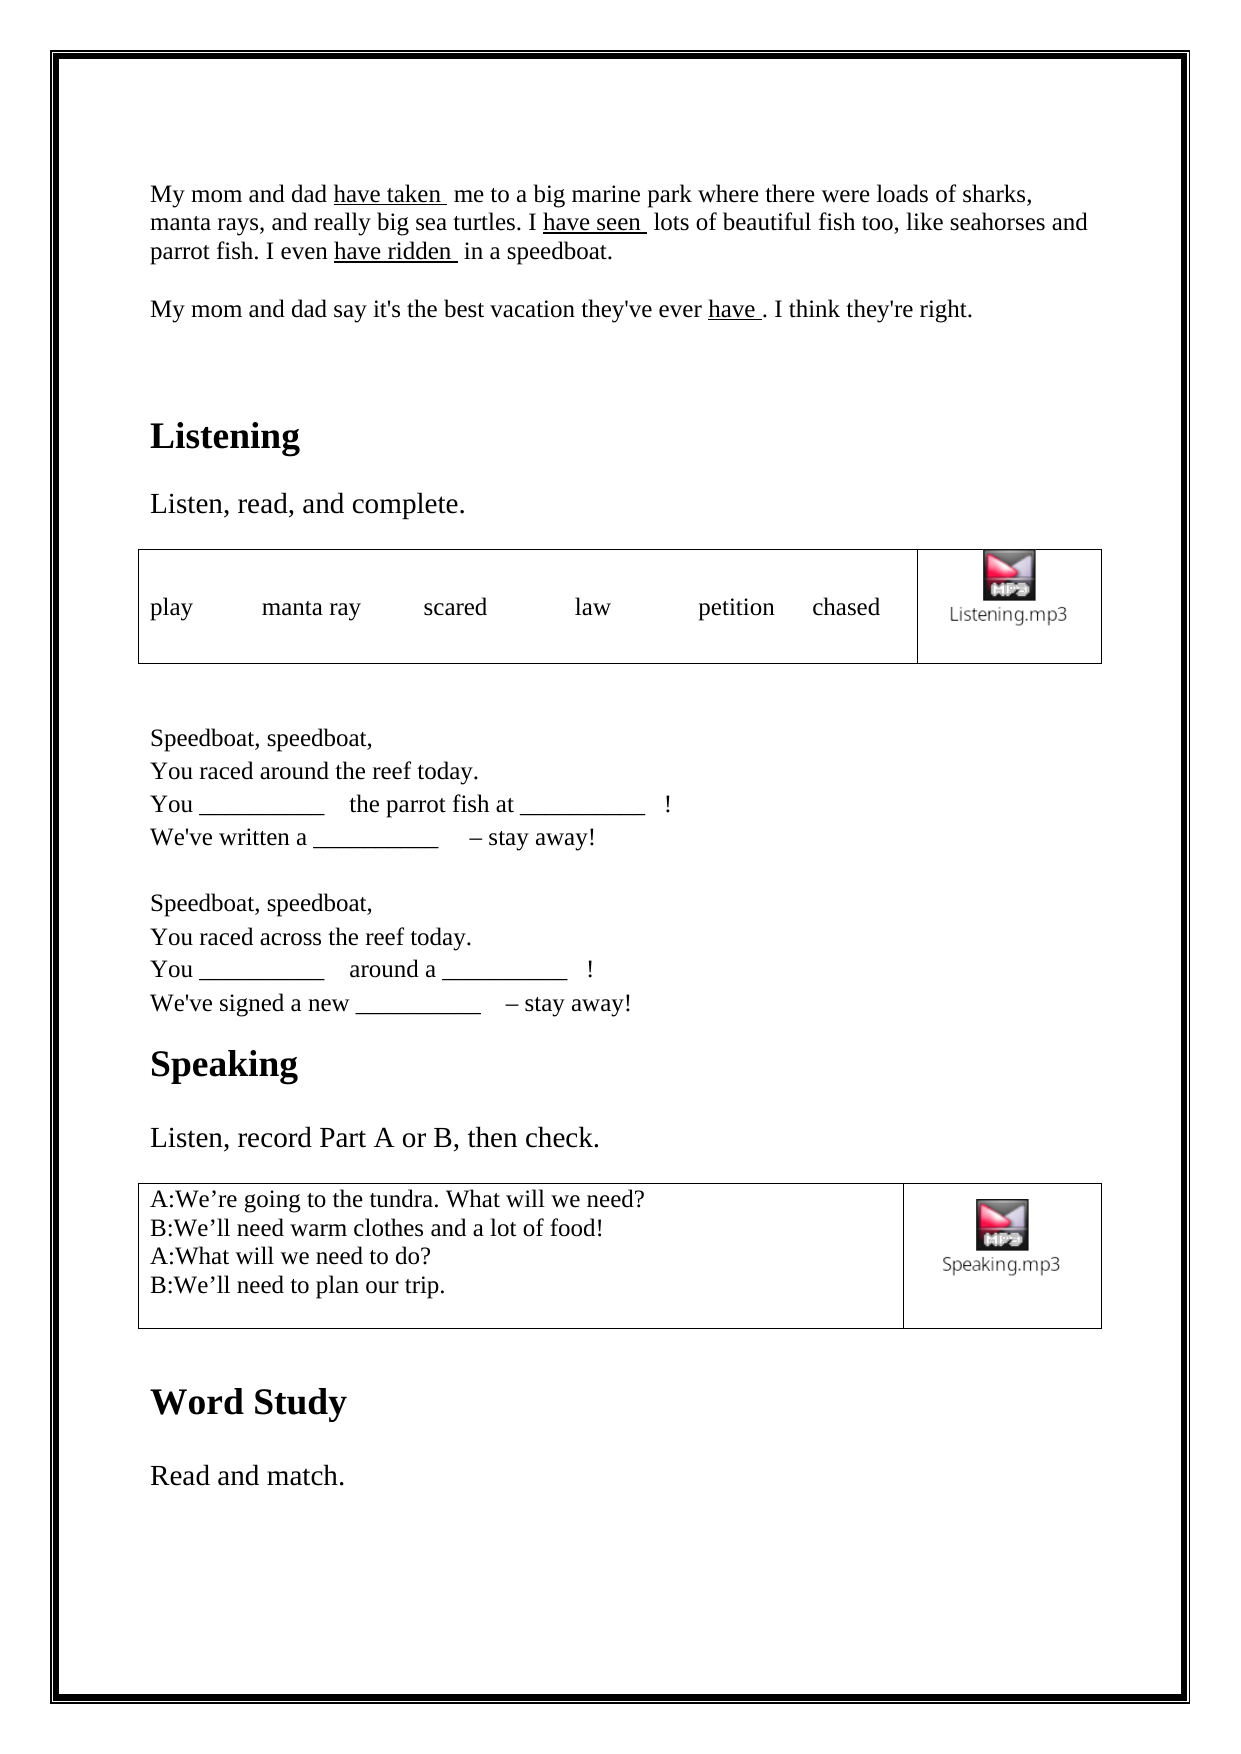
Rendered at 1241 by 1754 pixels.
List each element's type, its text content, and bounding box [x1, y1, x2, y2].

text Read and match. [150, 1458, 1090, 1492]
text Listening [150, 413, 1090, 457]
text Speaking [150, 1041, 1090, 1084]
table_header [904, 1184, 1101, 1328]
text Speedboat, speedboat, You raced around the reef today. You __________ the parrot fish at __________ ! We've written a __________ – stay away! Speedboat, speedboat, You raced across the reef today. You __________ around a __________ ! We've signed a new __________ – stay away! [150, 723, 1090, 1016]
table_header [918, 550, 1101, 663]
text Word Study [150, 1380, 1090, 1423]
table_header A:We’re going to the tundra. What will we need? B:We’ll need warm clothes and a lot of food! A:What will we need to do? B:We’ll need to plan our trip. [139, 1184, 903, 1328]
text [150, 150, 1090, 322]
text Listen, read, and complete. [150, 486, 1090, 519]
text Listen, record Part A or B, then check. [150, 1120, 1090, 1154]
table_header play manta ray scared law petition chased [139, 550, 917, 663]
